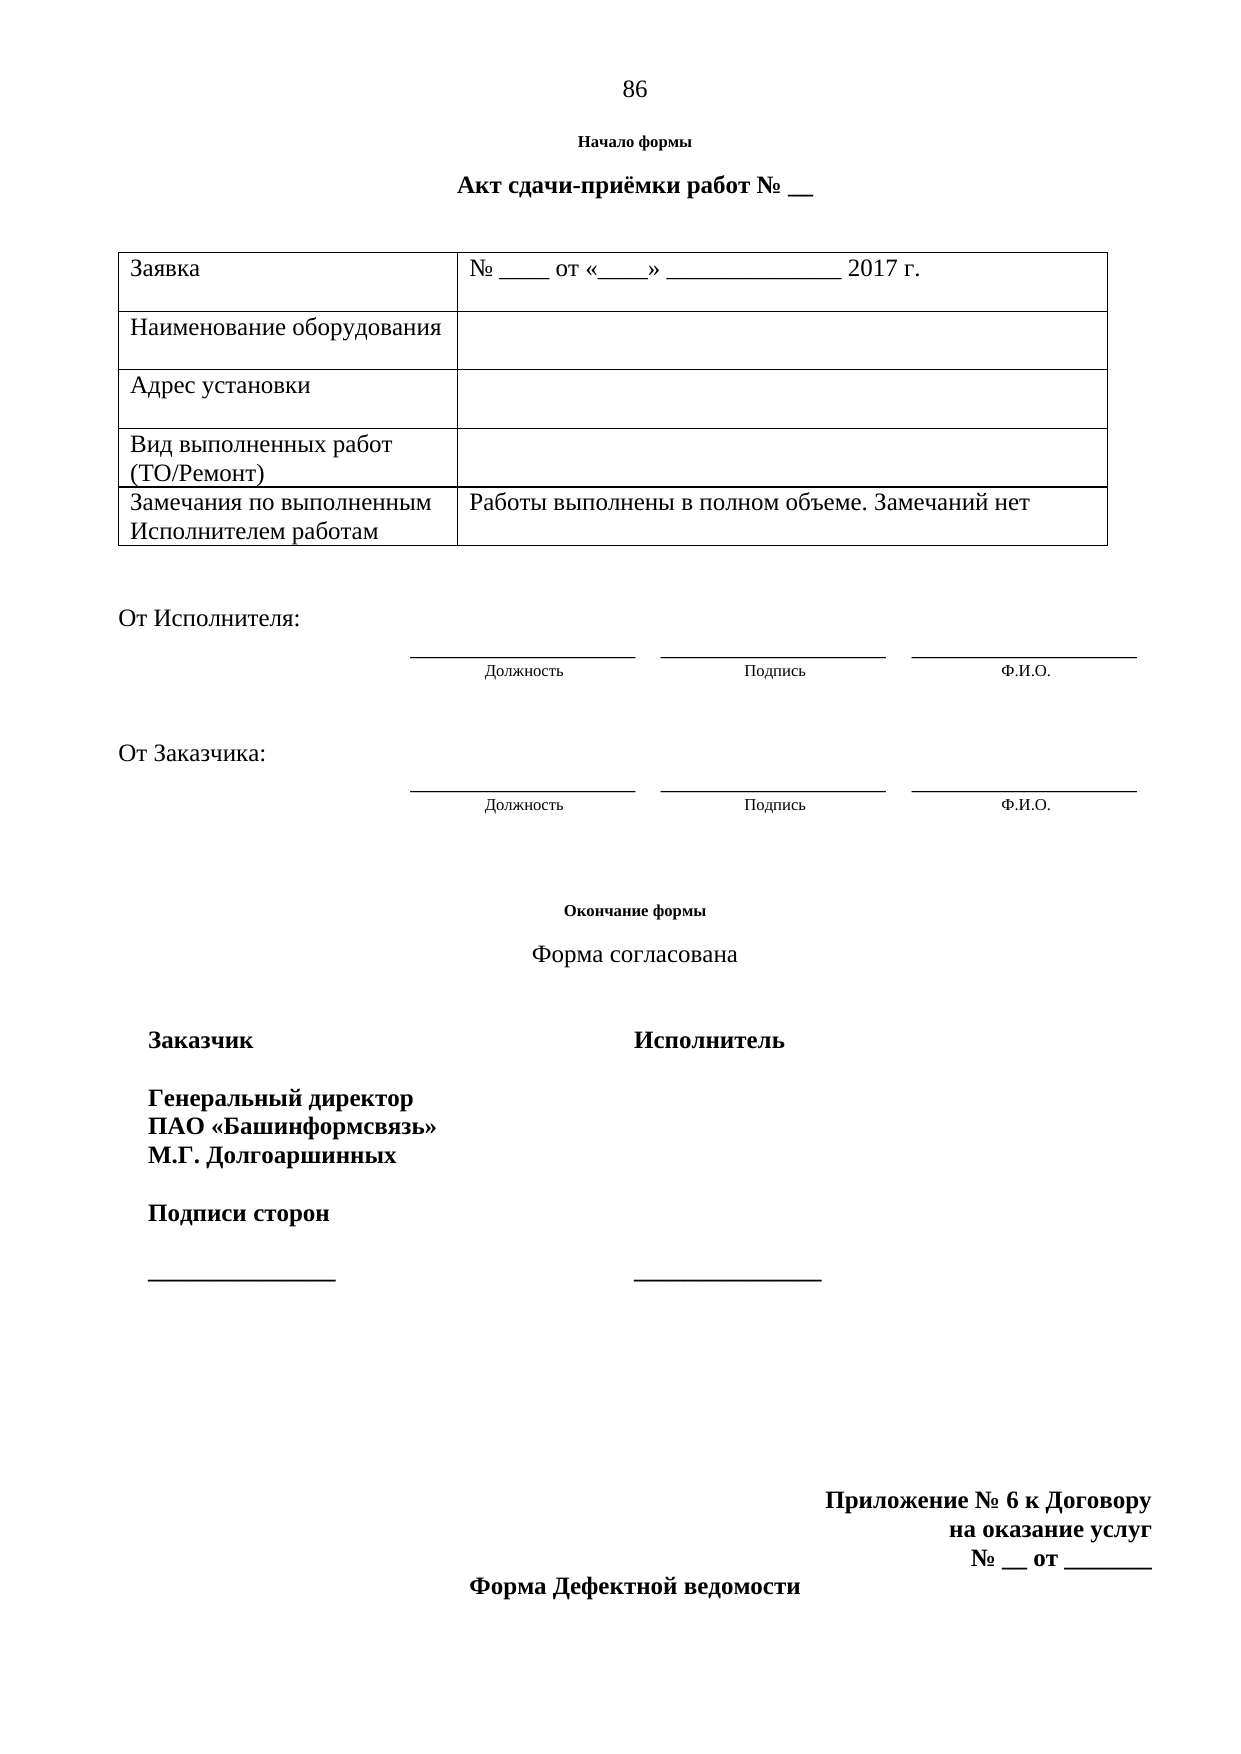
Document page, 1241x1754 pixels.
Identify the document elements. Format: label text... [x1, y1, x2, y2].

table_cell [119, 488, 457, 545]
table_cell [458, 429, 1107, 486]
text Приложение № 6 к Договору [118, 1485, 1152, 1514]
text на оказание услуг [118, 1514, 1152, 1543]
text Акт сдачи-приёмки работ № __ [118, 170, 1152, 198]
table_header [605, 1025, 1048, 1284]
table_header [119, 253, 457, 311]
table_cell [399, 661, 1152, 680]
text Форма согласована [118, 939, 1152, 968]
text Окончание формы [118, 901, 1152, 920]
text № __ от _______ [118, 1543, 1152, 1571]
text Форма Дефектной ведомости [118, 1571, 1152, 1600]
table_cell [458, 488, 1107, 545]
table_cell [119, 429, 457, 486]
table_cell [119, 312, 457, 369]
text От Заказчика: [118, 738, 1152, 766]
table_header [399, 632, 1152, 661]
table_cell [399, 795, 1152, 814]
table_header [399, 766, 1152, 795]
text От Исполнителя: [118, 603, 1152, 632]
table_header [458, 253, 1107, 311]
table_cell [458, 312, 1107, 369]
text Начало формы [118, 131, 1152, 151]
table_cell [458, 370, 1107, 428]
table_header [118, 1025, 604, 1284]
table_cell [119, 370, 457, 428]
